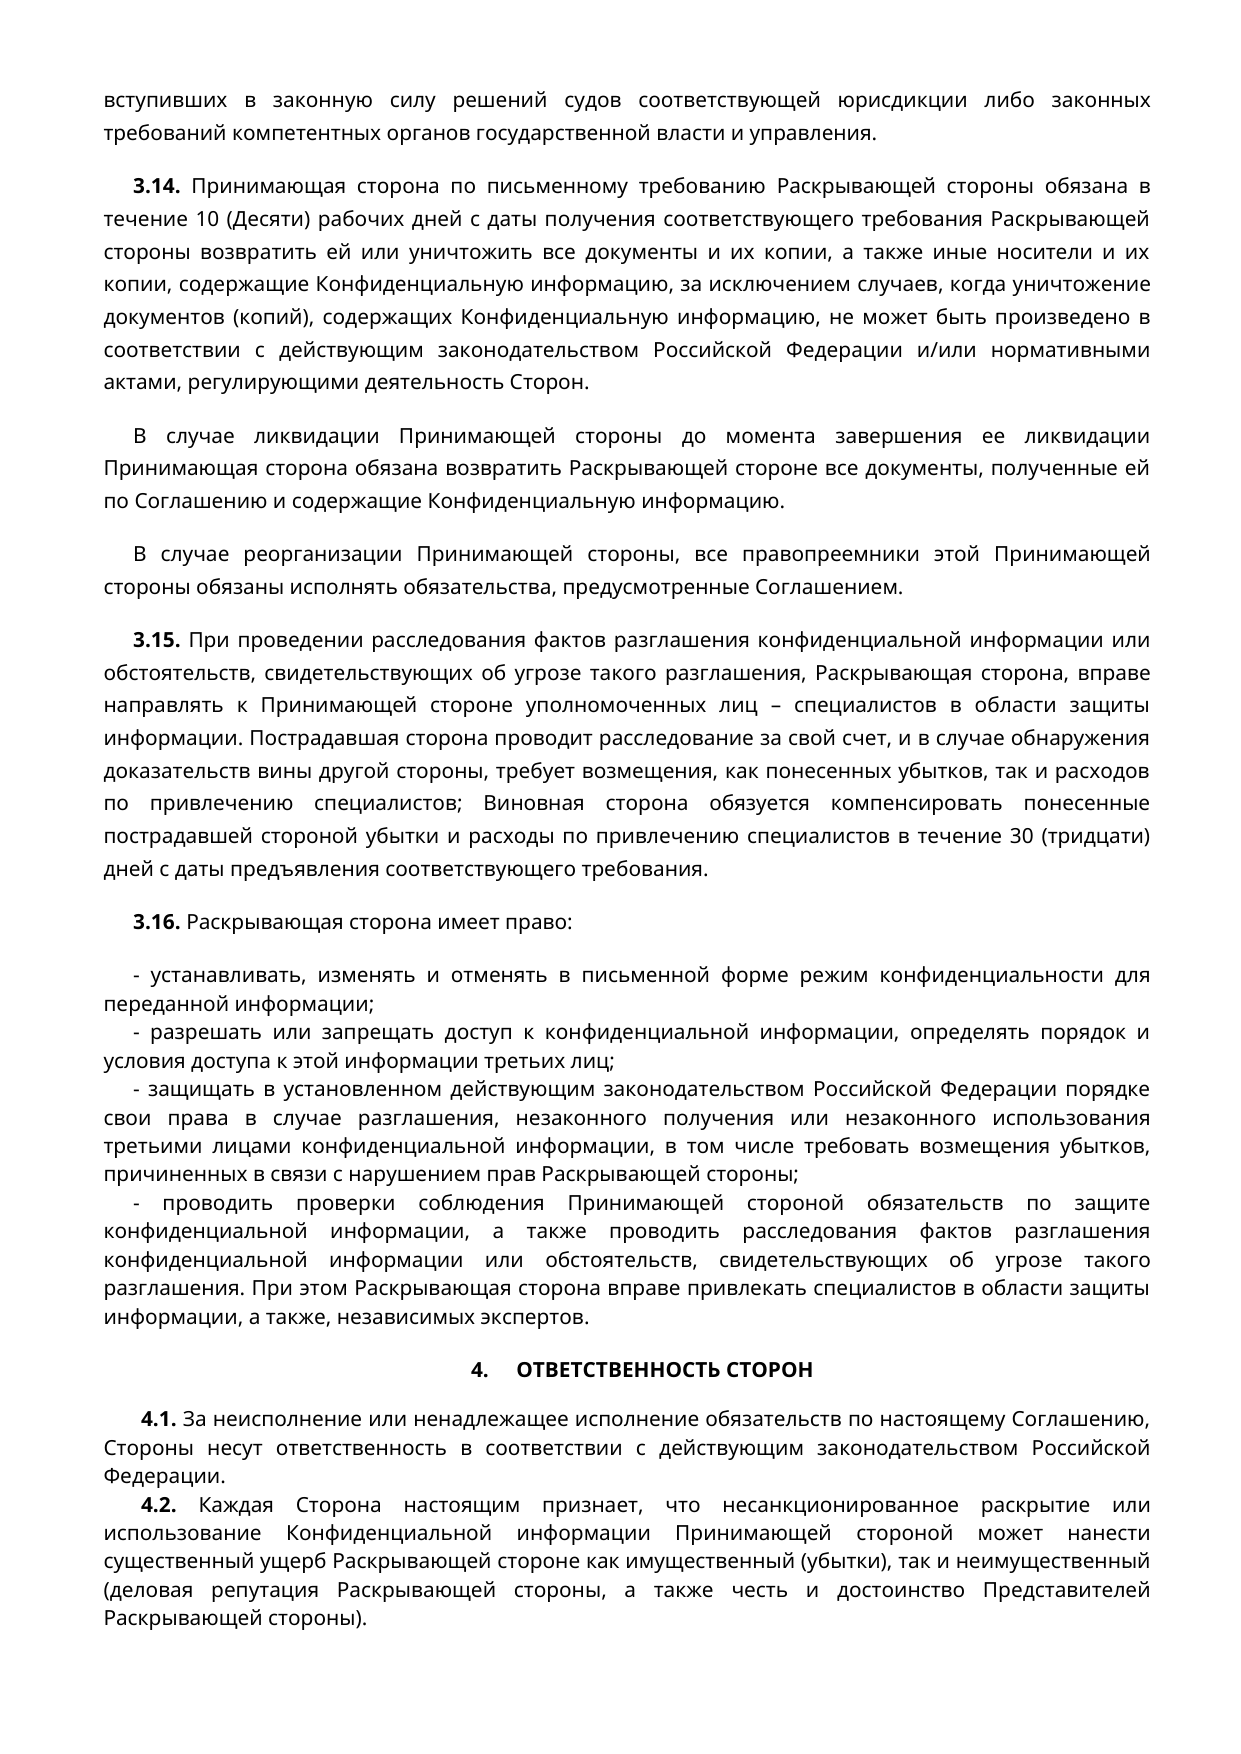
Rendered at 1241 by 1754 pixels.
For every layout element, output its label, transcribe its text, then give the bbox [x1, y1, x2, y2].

list ОТВЕТСТВЕННОСТЬ СТОРОН [103, 1355, 1152, 1384]
text 3.16. Раскрывающая сторона имеет право: [103, 907, 1152, 936]
text 3.15. При проведении расследования фактов разглашения конфиденциальной информации или обстоятельств, свидетельствующих об угрозе такого разглашения, Раскрывающая сторона, вправе направлять к Принимающей стороне уполномоченных лиц – специалистов в области защиты информации. Пострадавшая сторона проводит расследование за свой счет, и в случае обнаружения доказательств вины другой стороны, требует возмещения, как понесенных убытков, так и расходов по привлечению специалистов; Виновная сторона обязуется компенсировать понесенные пострадавшей стороной убытки и расходы по привлечению специалистов в течение 30 (тридцати) дней с даты предъявления соответствующего требования. [103, 625, 1152, 882]
list 4.2. Каждая Сторона настоящим признает, что несанкционированное раскрытие или использование Конфиденциальной информации Принимающей стороной может нанести существенный ущерб Раскрывающей стороне как имущественный (убытки), так и неимущественный (деловая репутация Раскрывающей стороны, а также честь и достоинство Представителей Раскрывающей стороны). [103, 1490, 1152, 1632]
text В случае ликвидации Принимающей стороны до момента завершения ее ликвидации Принимающая сторона обязана возвратить Раскрывающей стороне все документы, полученные ей по Соглашению и содержащие Конфиденциальную информацию. [103, 421, 1152, 514]
text В случае реорганизации Принимающей стороны, все правопреемники этой Принимающей стороны обязаны исполнять обязательства, предусмотренные Соглашением. [103, 539, 1152, 600]
list - устанавливать, изменять и отменять в письменной форме режим конфиденциальности для переданной информации; [103, 961, 1152, 1017]
list - защищать в установленном действующим законодательством Российской Федерации порядке свои права в случае разглашения, незаконного получения или незаконного использования третьими лицами конфиденциальной информации, в том числе требовать возмещения убытков, причиненных в связи с нарушением прав Раскрывающей стороны; [103, 1074, 1152, 1188]
list - проводить проверки соблюдения Принимающей стороной обязательств по защите конфиденциальной информации, а также проводить расследования фактов разглашения конфиденциальной информации или обстоятельств, свидетельствующих об угрозе такого разглашения. При этом Раскрывающая сторона вправе привлекать специалистов в области защиты информации, а также, независимых экспертов. [103, 1188, 1152, 1330]
list - разрешать или запрещать доступ к конфиденциальной информации, определять порядок и условия доступа к этой информации третьих лиц; [103, 1017, 1152, 1074]
list 4.1. За неисполнение или ненадлежащее исполнение обязательств по настоящему Соглашению, Стороны несут ответственность в соответствии с действующим законодательством Российской Федерации. [103, 1404, 1152, 1490]
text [103, 86, 1152, 147]
text 3.14. Принимающая сторона по письменному требованию Раскрывающей стороны обязана в течение 10 (Десяти) рабочих дней с даты получения соответствующего требования Раскрывающей стороны возвратить ей или уничтожить все документы и их копии, а также иные носители и их копии, содержащие Конфиденциальную информацию, за исключением случаев, когда уничтожение документов (копий), содержащих Конфиденциальную информацию, не может быть произведено в соответствии с действующим законодательством Российской Федерации и/или нормативными актами, регулирующими деятельность Сторон. [103, 172, 1152, 396]
